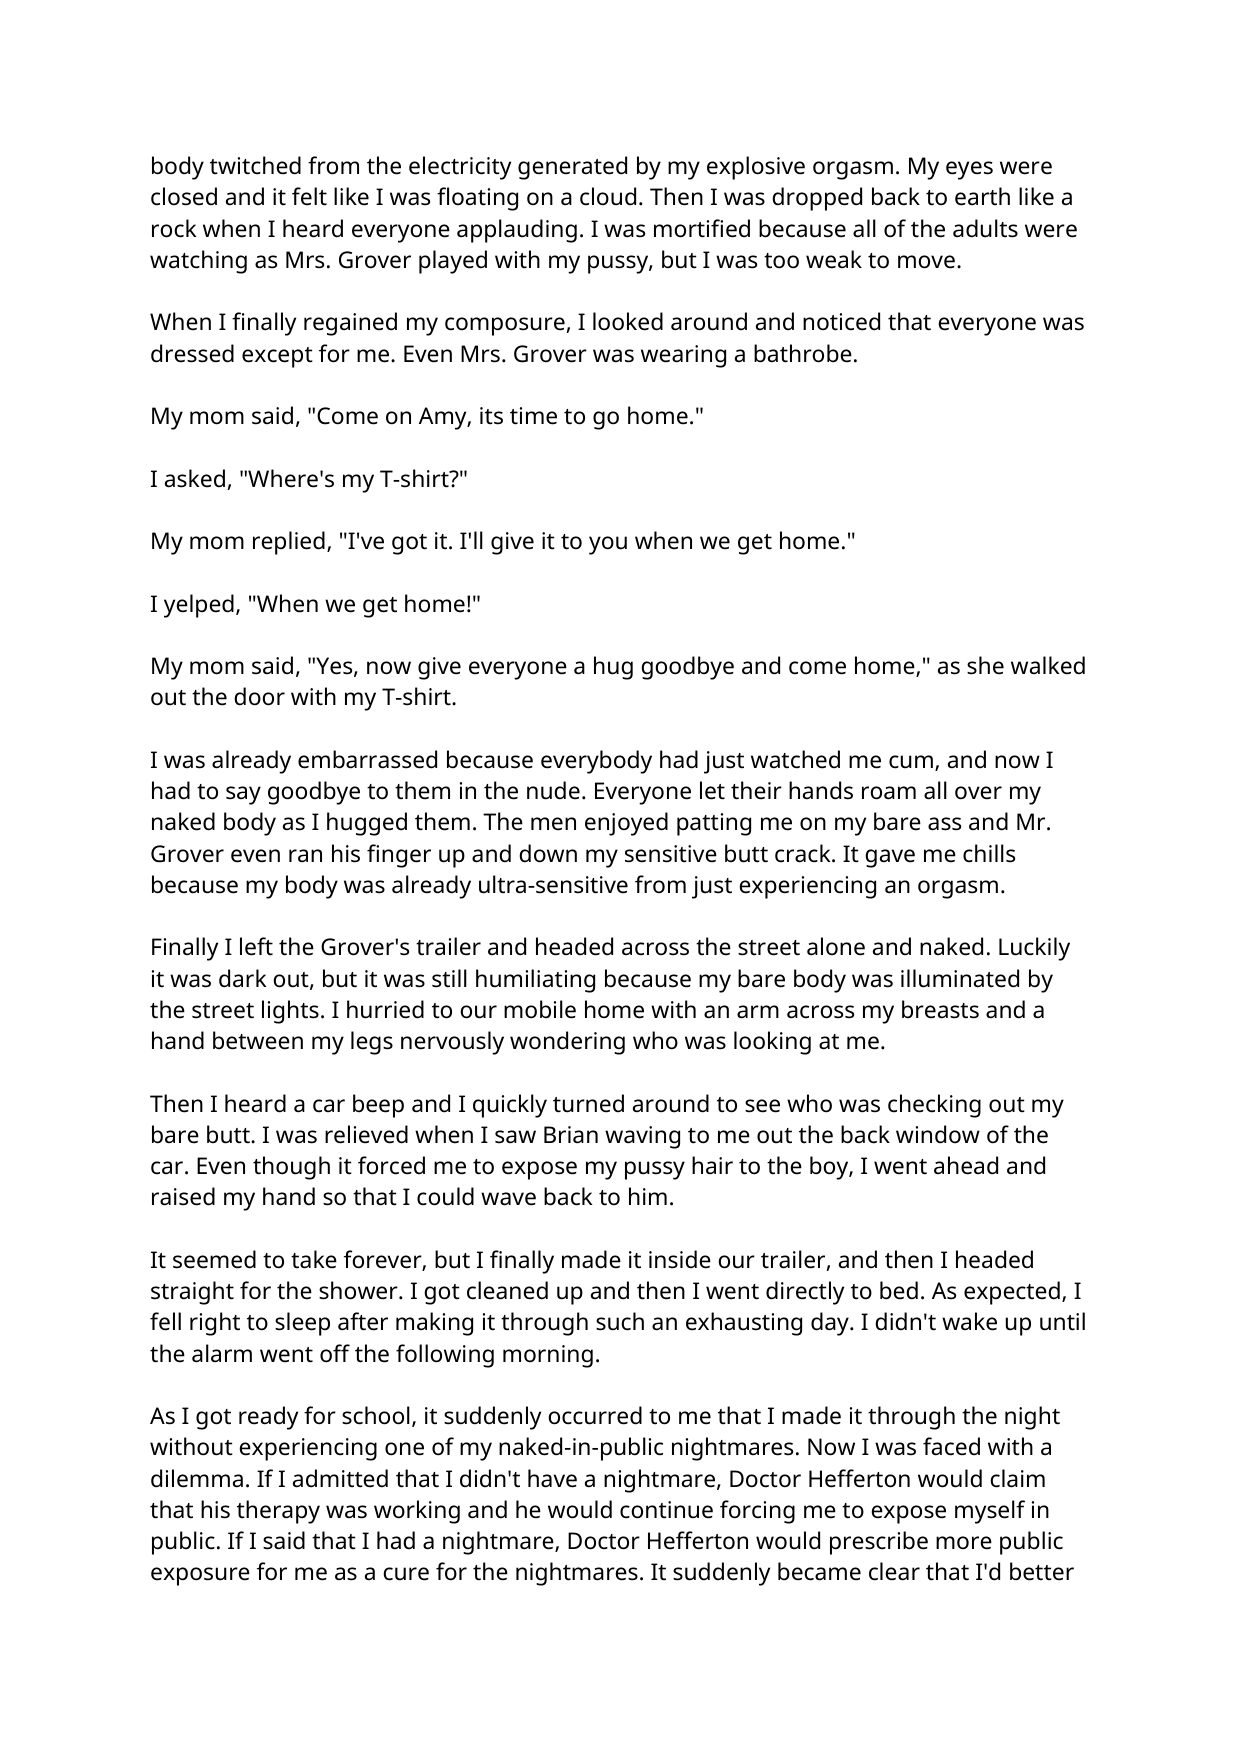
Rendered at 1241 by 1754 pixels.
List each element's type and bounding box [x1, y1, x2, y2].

text [150, 150, 1090, 1587]
